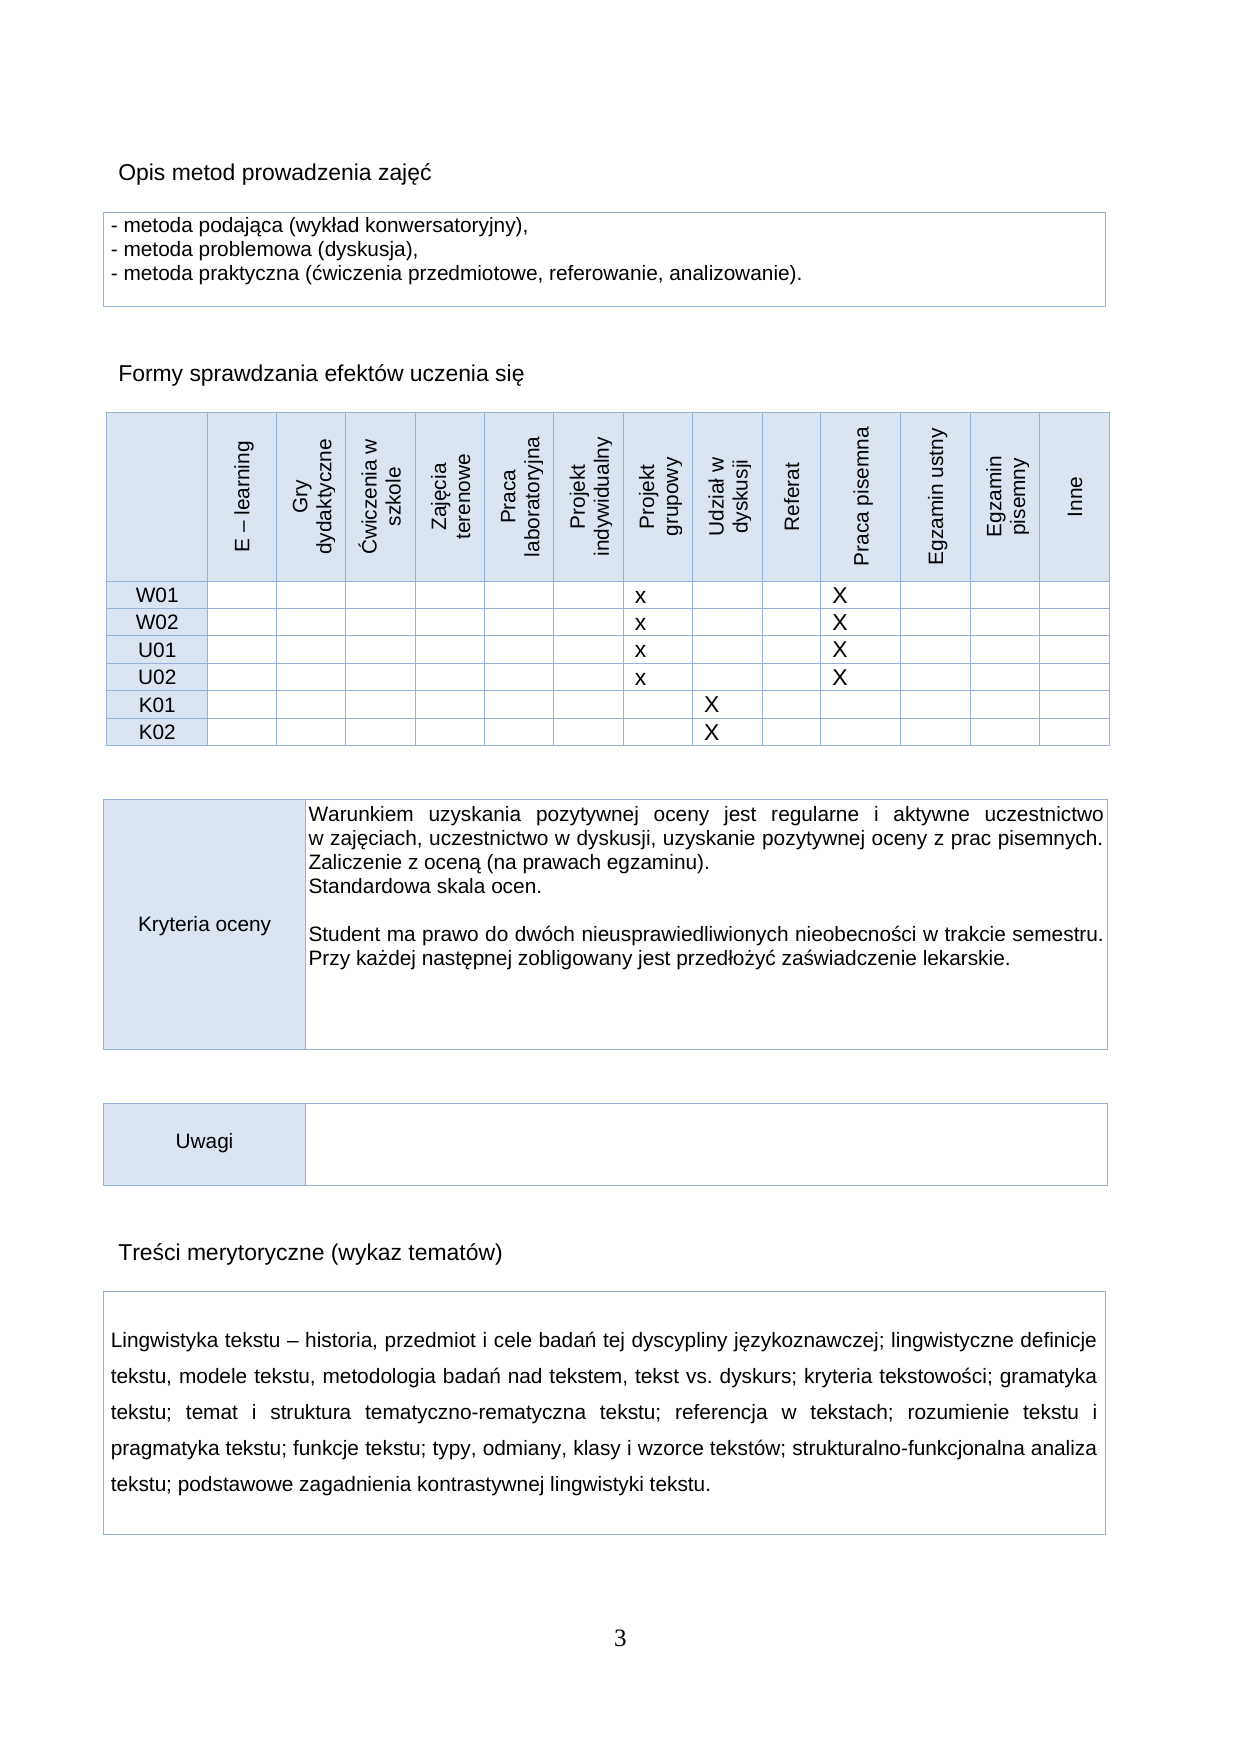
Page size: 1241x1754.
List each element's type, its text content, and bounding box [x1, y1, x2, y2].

table_header Egzamin ustny [901, 413, 970, 581]
table_cell [971, 719, 1039, 745]
table_cell x [624, 636, 692, 663]
table_cell [901, 609, 970, 635]
table_header Praca laboratoryjna [485, 413, 553, 581]
table_cell K01 [107, 691, 207, 718]
table_cell [763, 691, 820, 718]
table_header Uwagi [104, 1104, 305, 1185]
table_header Warunkiem uzyskania pozytywnej oceny jest regularne i aktywne uczestnictwo w zajęciach, uczestnictwo w dyskusji, uzyskanie pozytywnej oceny z prac pisemnych. Zaliczenie z oceną (na prawach egzaminu). Standardowa skala ocen. Student ma prawo do dwóch nieusprawiedliwionych nieobecności w trakcie semestru. Przy każdej następnej zobligowany jest przedłożyć zaświadczenie lekarskie. [306, 800, 1107, 1049]
table_cell [485, 691, 553, 718]
table_header Inne [1040, 413, 1109, 581]
table_header Ćwiczenia w szkole [346, 413, 415, 581]
table_header Gry dydaktyczne [277, 413, 345, 581]
table_cell [346, 691, 415, 718]
table_cell [554, 582, 623, 608]
text Formy sprawdzania efektów uczenia się [118, 359, 1122, 386]
table_cell [416, 609, 484, 635]
table_cell [901, 582, 970, 608]
table_cell U01 [107, 636, 207, 663]
table_cell [554, 636, 623, 663]
table_cell [485, 636, 553, 663]
table_cell [346, 664, 415, 690]
table_cell [208, 636, 276, 663]
table_cell [485, 582, 553, 608]
table_cell [208, 691, 276, 718]
table_header Zajęcia terenowe [416, 413, 484, 581]
table_cell [346, 636, 415, 663]
table_cell U02 [107, 664, 207, 690]
table_cell [971, 636, 1039, 663]
table_cell [624, 691, 692, 718]
table_cell [554, 719, 623, 745]
table_cell [1040, 664, 1109, 690]
table_cell X [821, 636, 900, 663]
table_cell [1040, 636, 1109, 663]
table_cell [416, 719, 484, 745]
table_cell [624, 719, 692, 745]
table_cell X [693, 719, 762, 745]
table_header Referat [763, 413, 820, 581]
table_cell [821, 691, 900, 718]
table_cell [693, 636, 762, 663]
table_cell [208, 609, 276, 635]
table_cell [208, 582, 276, 608]
table_cell [763, 609, 820, 635]
table_cell W01 [107, 582, 207, 608]
table_cell [554, 691, 623, 718]
table_cell [346, 582, 415, 608]
table_cell [554, 609, 623, 635]
table_cell [763, 636, 820, 663]
table_cell [277, 719, 345, 745]
table_cell [693, 582, 762, 608]
table_cell [416, 636, 484, 663]
table_cell [277, 636, 345, 663]
table_cell x [624, 582, 692, 608]
table_header E – learning [208, 413, 276, 581]
table_header Udział w dyskusji [693, 413, 762, 581]
table_cell [763, 582, 820, 608]
table_header Egzamin pisemny [971, 413, 1039, 581]
table_cell [554, 664, 623, 690]
table_header Kryteria oceny [104, 800, 305, 1049]
table_cell [693, 664, 762, 690]
table_cell [763, 719, 820, 745]
table_cell X [693, 691, 762, 718]
table_cell [346, 609, 415, 635]
table_cell [971, 582, 1039, 608]
table_cell [1040, 582, 1109, 608]
table_cell [416, 691, 484, 718]
table_cell X [821, 609, 900, 635]
table_cell K02 [107, 719, 207, 745]
table_cell [485, 664, 553, 690]
table_cell [277, 691, 345, 718]
table_cell [971, 609, 1039, 635]
table_cell [277, 609, 345, 635]
table_cell [763, 664, 820, 690]
table_header - metoda podająca (wykład konwersatoryjny), - metoda problemowa (dyskusja), - metoda praktyczna (ćwiczenia przedmiotowe, referowanie, analizowanie). [104, 213, 1105, 306]
table_cell x [624, 609, 692, 635]
table_cell [1040, 609, 1109, 635]
table_cell [901, 691, 970, 718]
table_cell [346, 719, 415, 745]
table_cell [971, 664, 1039, 690]
text Treści merytoryczne (wykaz tematów) [118, 1238, 1122, 1265]
table_cell X [821, 582, 900, 608]
table_header Projekt grupowy [624, 413, 692, 581]
table_cell [208, 719, 276, 745]
table_header Lingwistyka tekstu – historia, przedmiot i cele badań tej dyscypliny językoznawczej; lingwistyczne definicje tekstu, modele tekstu, metodologia badań nad tekstem, tekst vs. dyskurs; kryteria tekstowości; gramatyka tekstu; temat i struktura tematyczno-rematyczna tekstu; referencja w tekstach; rozumienie tekstu i pragmatyka tekstu; funkcje tekstu; typy, odmiany, klasy i wzorce tekstów; strukturalno-funkcjonalna analiza tekstu; podstawowe zagadnienia kontrastywnej lingwistyki tekstu. [104, 1292, 1105, 1534]
table_cell [1040, 691, 1109, 718]
table_cell [901, 664, 970, 690]
table_cell X [821, 664, 900, 690]
table_cell [485, 719, 553, 745]
table_cell [277, 582, 345, 608]
table_header Projekt indywidualny [554, 413, 623, 581]
table_header [107, 413, 207, 581]
table_header [306, 1104, 1107, 1185]
table_cell x [624, 664, 692, 690]
table_header Praca pisemna [821, 413, 900, 581]
table_cell [901, 636, 970, 663]
table_cell [821, 719, 900, 745]
table_cell W02 [107, 609, 207, 635]
table_cell [416, 582, 484, 608]
table_cell [901, 719, 970, 745]
table_cell [693, 609, 762, 635]
text Opis metod prowadzenia zajęć [118, 159, 1122, 186]
table_cell [277, 664, 345, 690]
table_cell [485, 609, 553, 635]
table_cell [208, 664, 276, 690]
table_cell [1040, 719, 1109, 745]
table_cell [971, 691, 1039, 718]
table_cell [416, 664, 484, 690]
